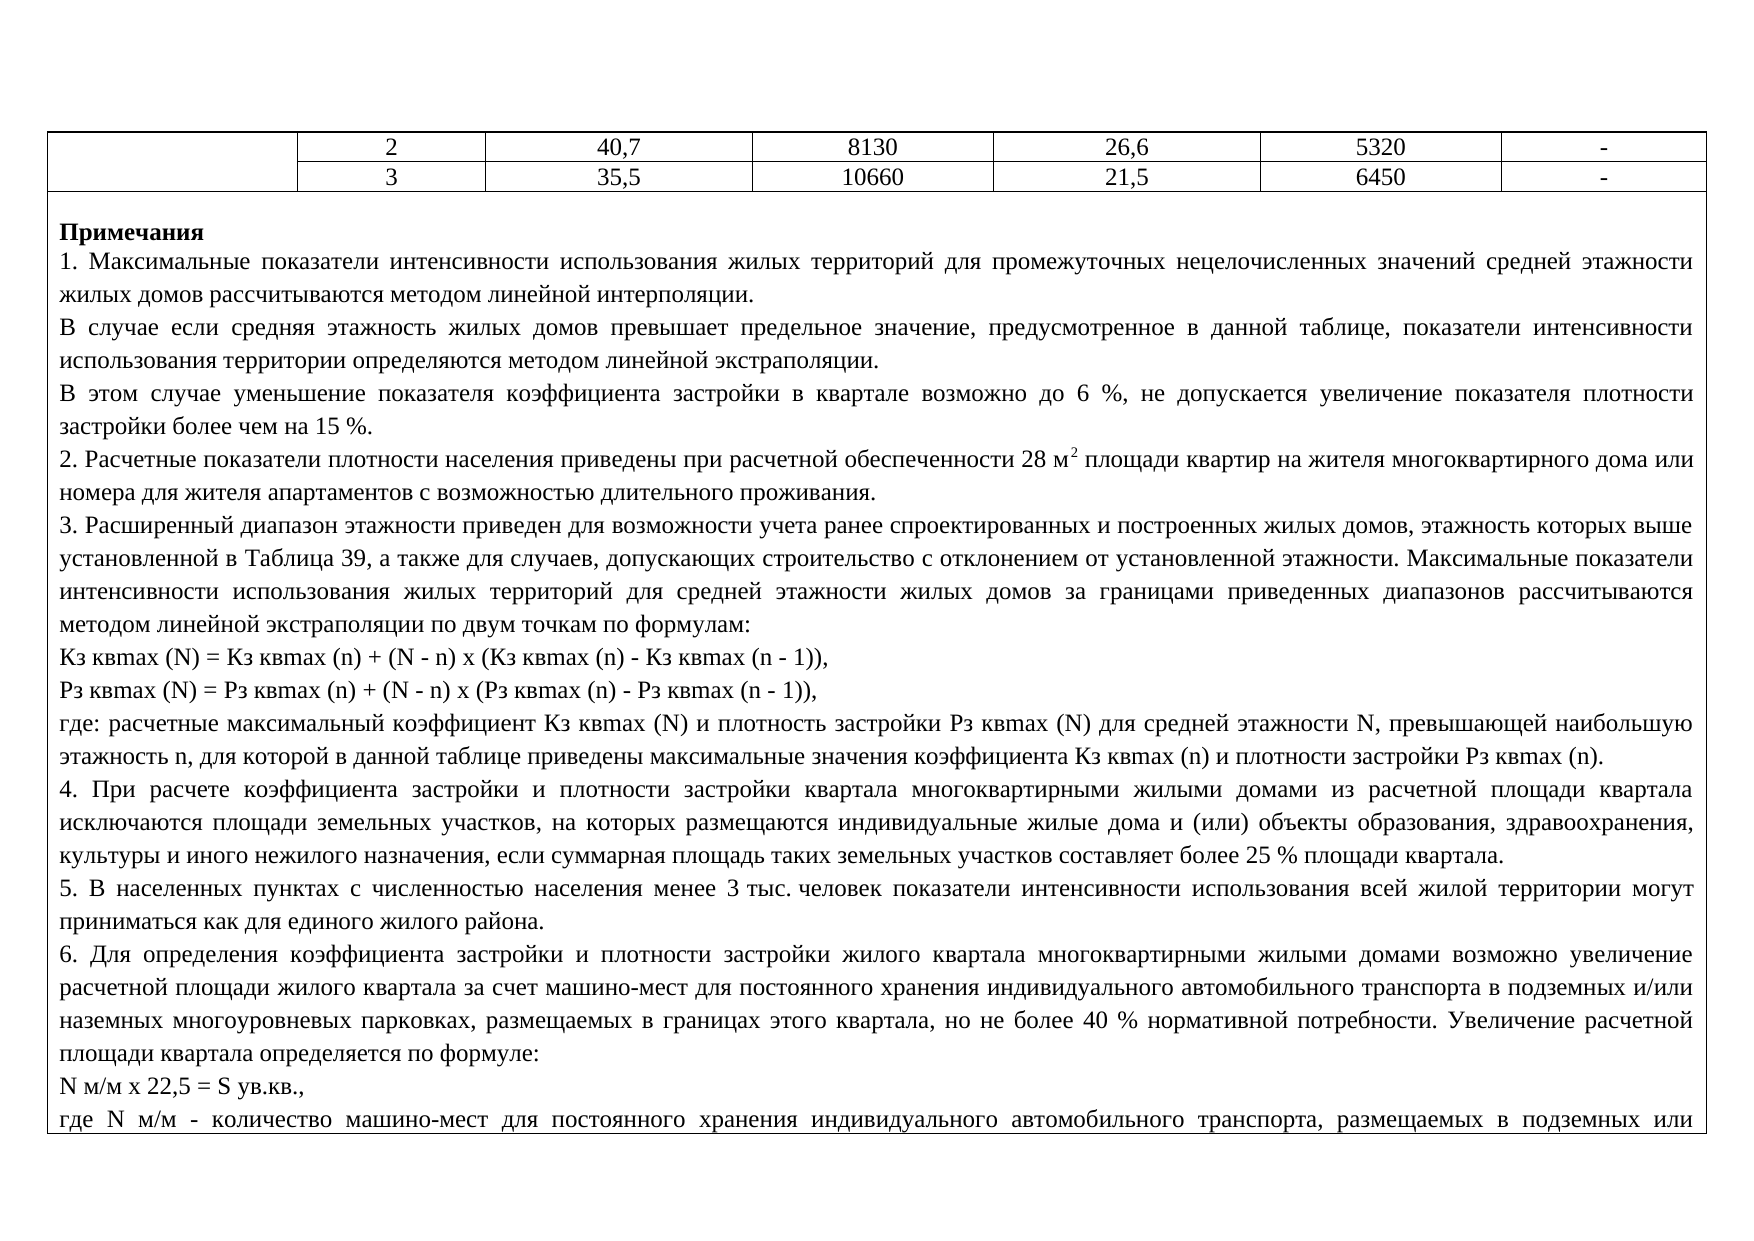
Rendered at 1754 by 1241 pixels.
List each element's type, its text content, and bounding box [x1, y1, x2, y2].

table_cell 26,6 [994, 133, 1260, 161]
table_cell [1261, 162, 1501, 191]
table_cell 8130 [753, 133, 993, 161]
table_cell 35,5 [486, 162, 752, 191]
table_cell 3 [298, 162, 485, 191]
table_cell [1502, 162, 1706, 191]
table_cell 10660 [753, 162, 993, 191]
table_cell 2 [298, 133, 485, 161]
table_cell 40,7 [486, 133, 752, 161]
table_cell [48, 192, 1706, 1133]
table_cell 21,5 [994, 162, 1260, 191]
table_cell 5320 [1261, 133, 1501, 161]
table_cell - [1502, 133, 1706, 161]
